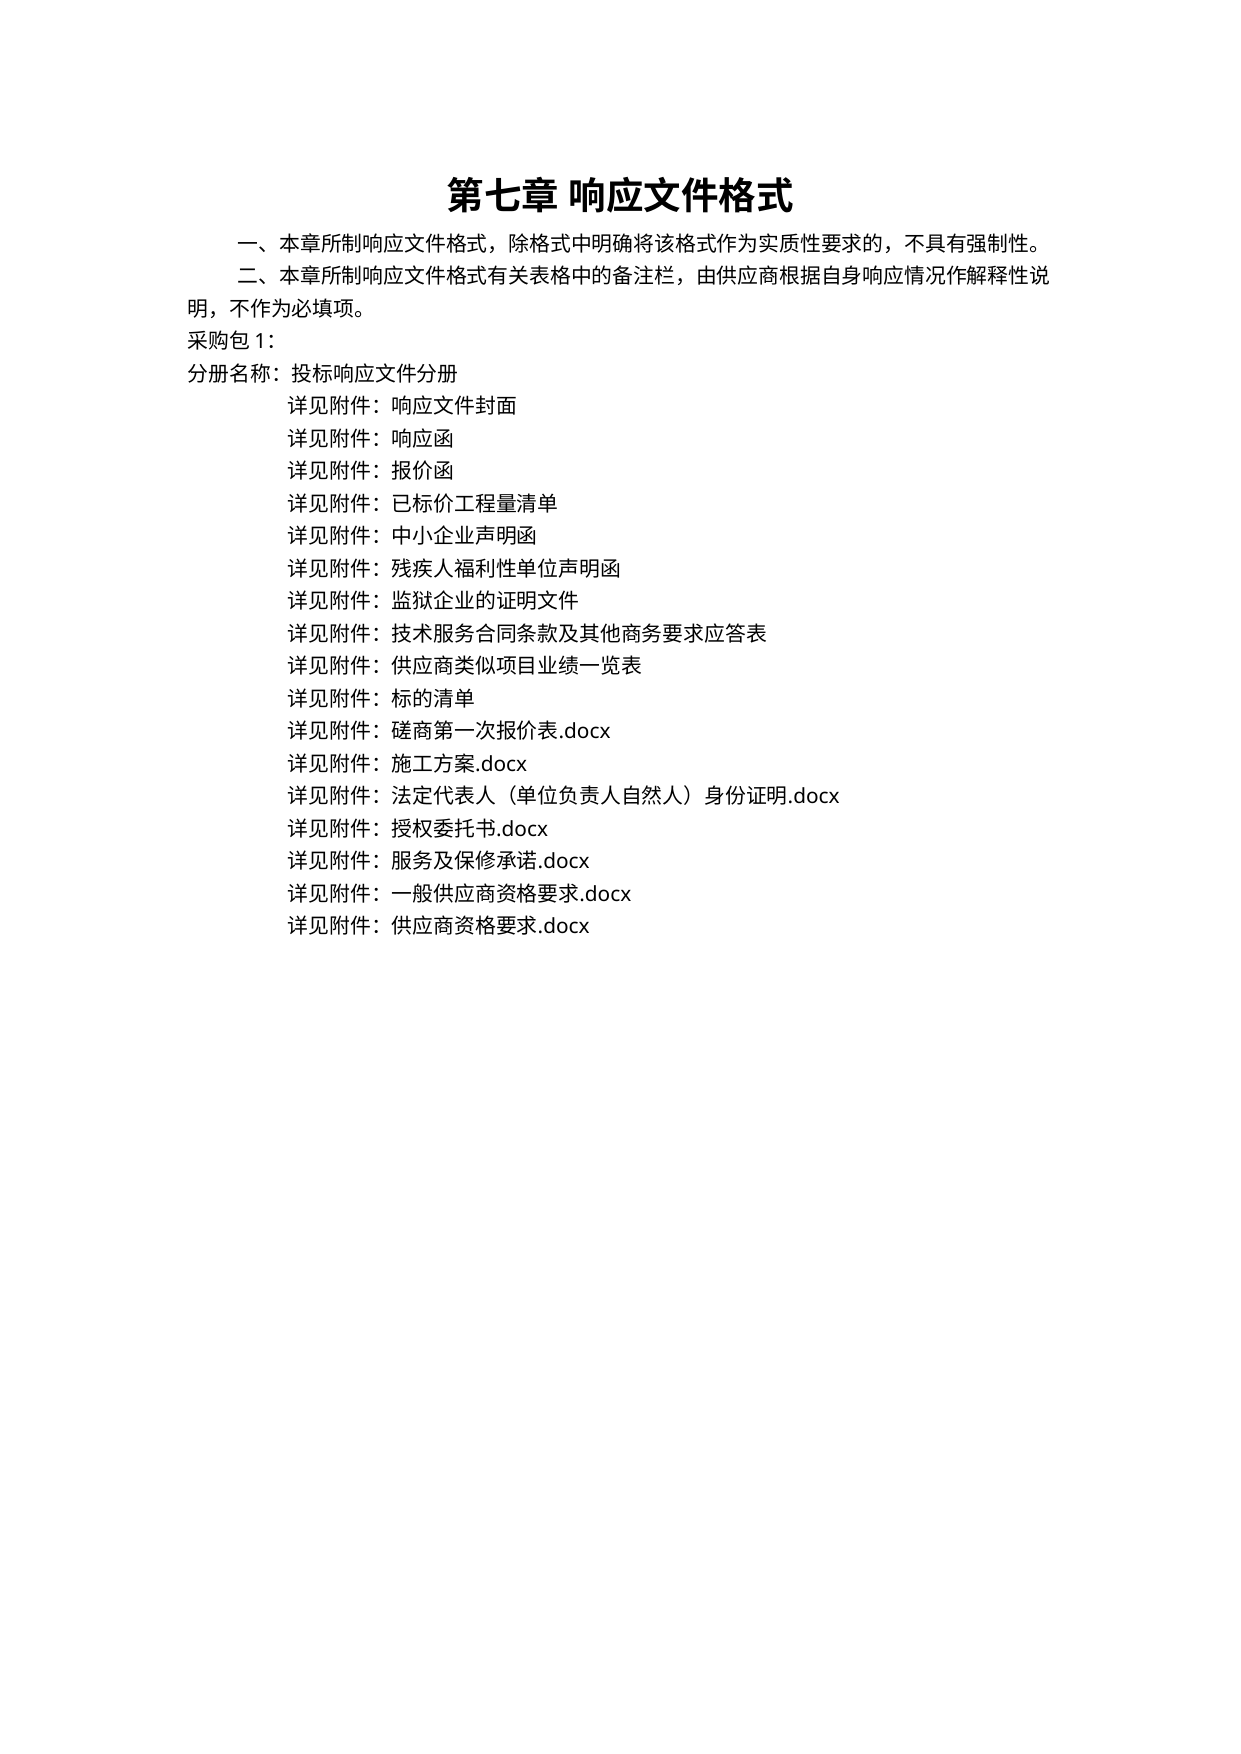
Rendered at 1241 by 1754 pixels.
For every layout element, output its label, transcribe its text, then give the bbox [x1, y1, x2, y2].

text 详见附件：中小企业声明函 [187, 519, 1053, 552]
text 详见附件：已标价工程量清单 [187, 487, 1053, 519]
text 详见附件：授权委托书.docx [187, 812, 1053, 844]
text 分册名称：投标响应文件分册 [187, 357, 1053, 389]
text 详见附件：施工方案.docx [187, 747, 1053, 779]
text 详见附件：供应商资格要求.docx [187, 909, 1053, 942]
text 详见附件：响应文件封面 [187, 389, 1053, 422]
text 详见附件：磋商第一次报价表.docx [187, 714, 1053, 747]
text 详见附件：残疾人福利性单位声明函 [187, 552, 1053, 584]
text 详见附件：服务及保修承诺.docx [187, 844, 1053, 877]
text 详见附件：报价函 [187, 454, 1053, 487]
text 采购包1： [187, 324, 1053, 357]
text 详见附件：标的清单 [187, 682, 1053, 714]
text 一、本章所制响应文件格式，除格式中明确将该格式作为实质性要求的，不具有强制性。 [187, 227, 1053, 259]
text 二、本章所制响应文件格式有关表格中的备注栏，由供应商根据自身响应情况作解释性说明，不作为必填项。 [187, 259, 1053, 324]
text 详见附件：技术服务合同条款及其他商务要求应答表 [187, 617, 1053, 649]
text 详见附件：供应商类似项目业绩一览表 [187, 649, 1053, 682]
text 详见附件：法定代表人（单位负责人自然人）身份证明.docx [187, 779, 1053, 812]
text 详见附件：一般供应商资格要求.docx [187, 877, 1053, 909]
text 第七章 响应文件格式 [187, 162, 1053, 227]
text 详见附件：监狱企业的证明文件 [187, 584, 1053, 617]
text 详见附件：响应函 [187, 422, 1053, 454]
